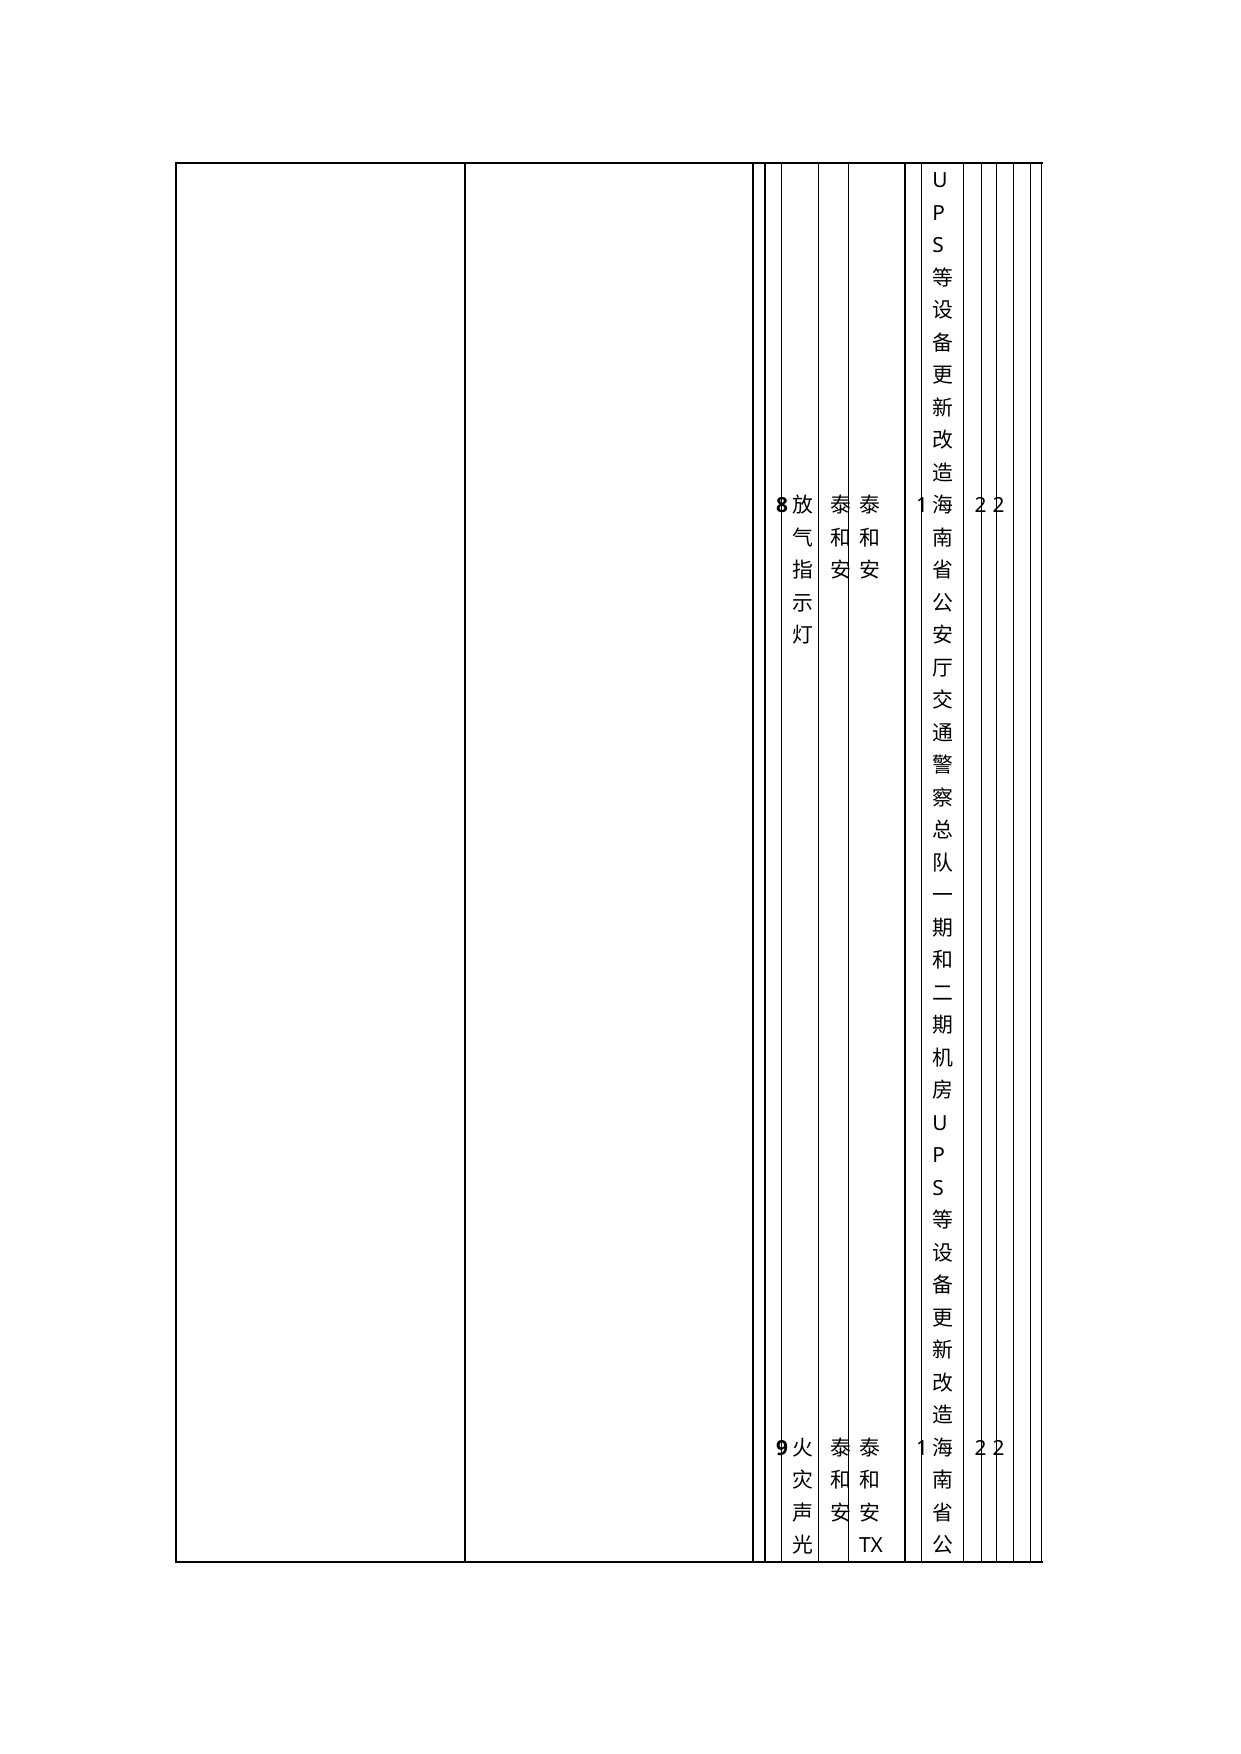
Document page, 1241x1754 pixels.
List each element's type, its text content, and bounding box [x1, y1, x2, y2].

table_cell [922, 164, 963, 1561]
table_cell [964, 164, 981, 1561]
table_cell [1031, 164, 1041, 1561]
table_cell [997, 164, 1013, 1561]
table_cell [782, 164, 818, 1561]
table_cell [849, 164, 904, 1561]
table_cell 1 [177, 164, 464, 1561]
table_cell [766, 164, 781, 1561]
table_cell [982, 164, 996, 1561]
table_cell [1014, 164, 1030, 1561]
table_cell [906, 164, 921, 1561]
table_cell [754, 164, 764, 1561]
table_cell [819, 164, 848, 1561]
table_cell [466, 164, 752, 1561]
